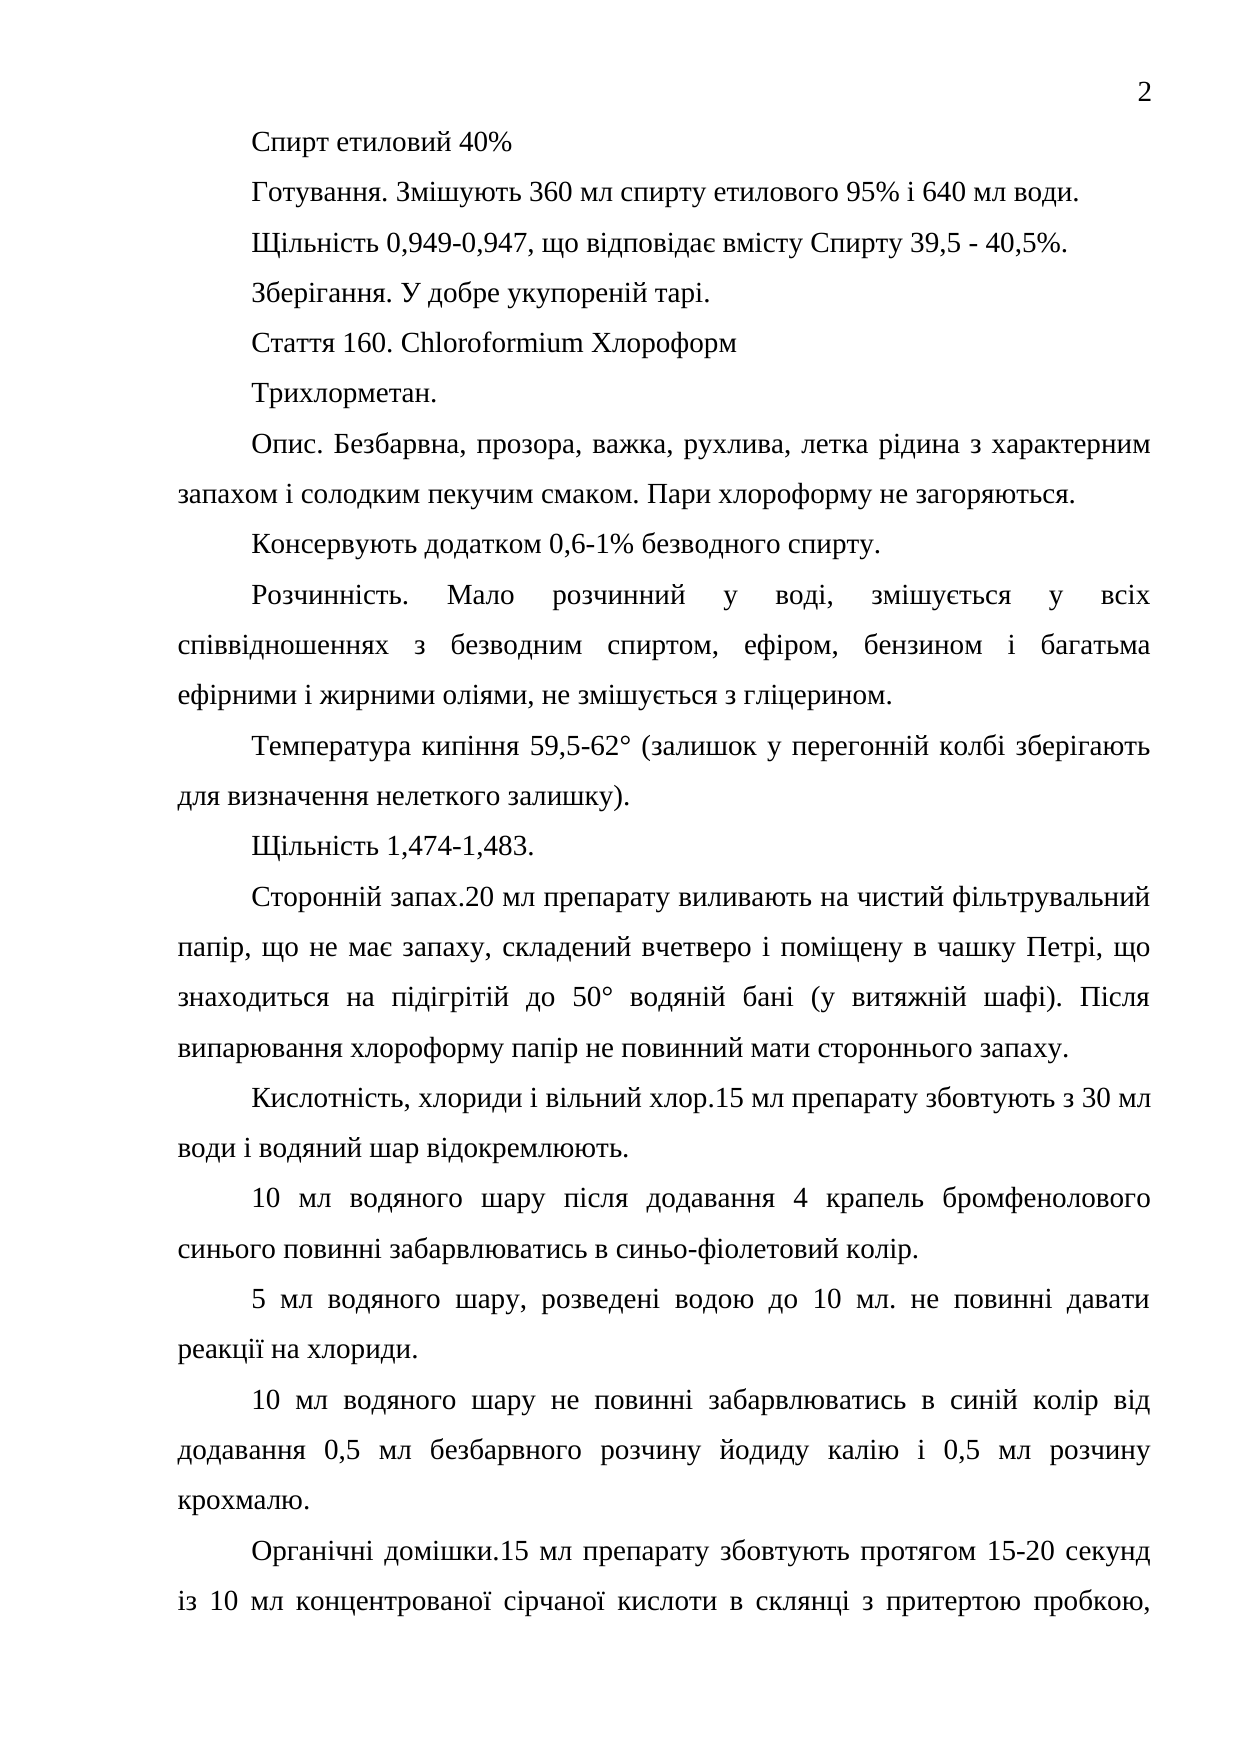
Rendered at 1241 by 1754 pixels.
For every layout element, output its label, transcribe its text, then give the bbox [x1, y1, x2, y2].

text Стаття 160. Chloroformium Хлороформ [177, 325, 1152, 359]
text Спирт етиловий 40% [177, 124, 1152, 158]
text Опис. Безбарвна, прозора, важка, рухлива, летка рідина з характерним запахом і солодким пекучим смаком. Пари хлороформу не загоряються. [177, 426, 1152, 510]
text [177, 1533, 1152, 1617]
text Щільність 1,474-1,483. [177, 828, 1152, 862]
text 10 мл водяного шару після додавання 4 крапель бромфенолового синього повинні забарвлюватись в синьо-фіолетовий колір. [177, 1181, 1152, 1264]
text 10 мл водяного шару не повинні забарвлюватись в синій колір від додавання 0,5 мл безбарвного розчину йодиду калію і 0,5 мл розчину крохмалю. [177, 1382, 1152, 1516]
text Трихлорметан. [177, 376, 1152, 409]
text Щільність 0,949-0,947, що відповідає вмісту Спирту 39,5 - 40,5%. [177, 225, 1152, 258]
text 5 мл водяного шару, розведені водою до 10 мл. не повинні давати реакції на хлориди. [177, 1281, 1152, 1365]
text Кислотність, хлориди і вільний хлор.15 мл препарату збовтують з 30 мл води і водяний шар відокремлюють. [177, 1080, 1152, 1164]
text Температура кипіння 59,5-62° (залишок у перегонній колбі зберігають для визначення нелеткого залишку). [177, 728, 1152, 812]
text Сторонній запах.20 мл препарату виливають на чистий фільтрувальний папір, що не має запаху, складений вчетверо і поміщену в чашку Петрі, що знаходиться на підігрітій до 50° водяній бані (у витяжній шафі). Після випарювання хлороформу папір не повинний мати стороннього запаху. [177, 879, 1152, 1063]
text Готування. Змішують 360 мл спирту етилового 95% і 640 мл води. [177, 174, 1152, 208]
text Розчинність. Мало розчинний у воді, змішується у всіх співвідношеннях з безводним спиртом, ефіром, бензином і багатьма ефірними і жирними оліями, не змішується з гліцерином. [177, 577, 1152, 711]
text Зберігання. У добре укупореній тарі. [177, 275, 1152, 308]
text Консервують додатком 0,6-1% безводного спирту. [177, 527, 1152, 560]
